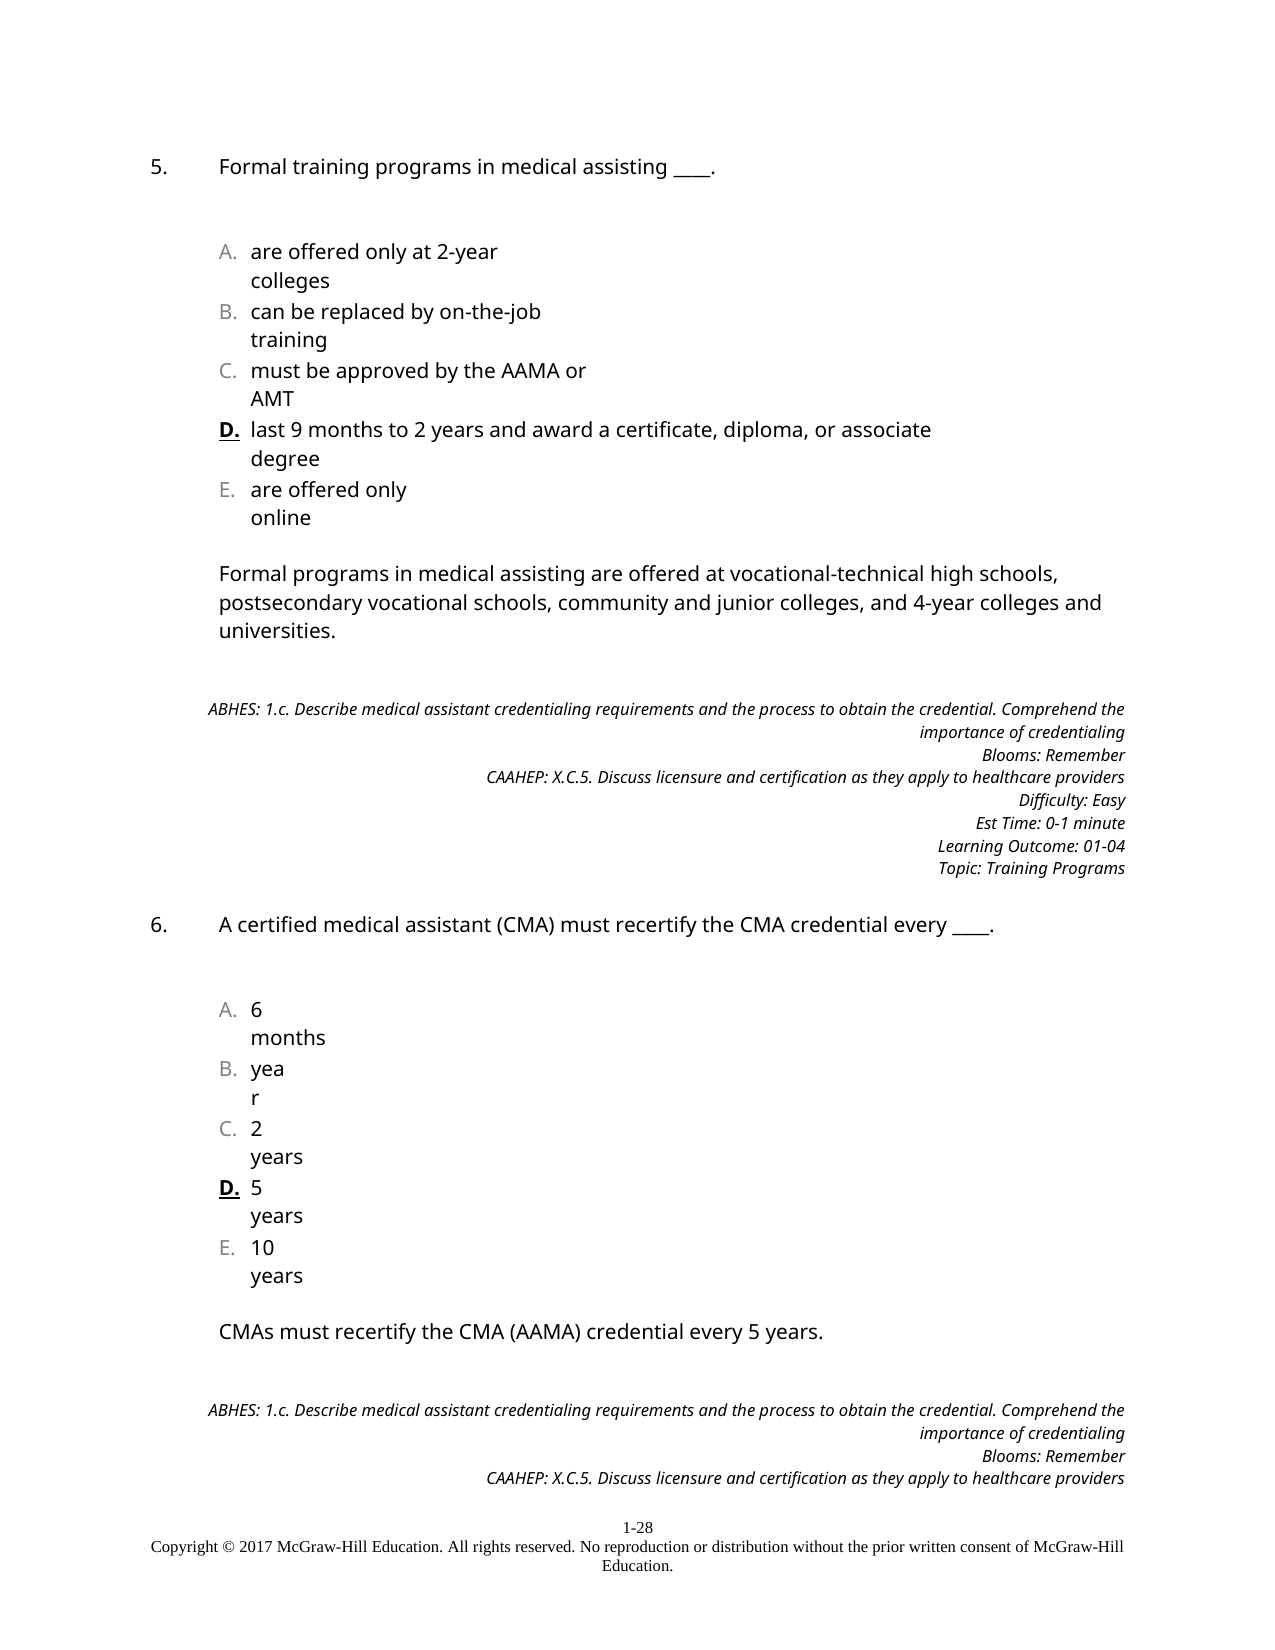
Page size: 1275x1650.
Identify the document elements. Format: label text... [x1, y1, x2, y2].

table_header A certified medical assistant (CMA) must recertify the CMA credential every ____. CMAs must recertify the CMA (AAMA) credential every 5 years. [219, 910, 1125, 1373]
table_header 6. [150, 910, 218, 1373]
table_header Formal training programs in medical assisting ____. Formal programs in medical assisting are offered at vocational-technical high schools, postsecondary vocational schools, community and junior colleges, and 4-year colleges and universities. [219, 153, 1125, 672]
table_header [150, 1399, 1125, 1490]
table_header ABHES: 1.c. Describe medical assistant credentialing requirements and the process to obtain the credential. Comprehend the importance of credentialing Blooms: Remember CAAHEP: X.C.5. Discuss licensure and certification as they apply to healthcare providers Difficulty: Easy Est Time: 0-1 minute Learning Outcome: 01-04 Topic: Training Programs [150, 698, 1125, 908]
table_header 5. [150, 153, 218, 672]
